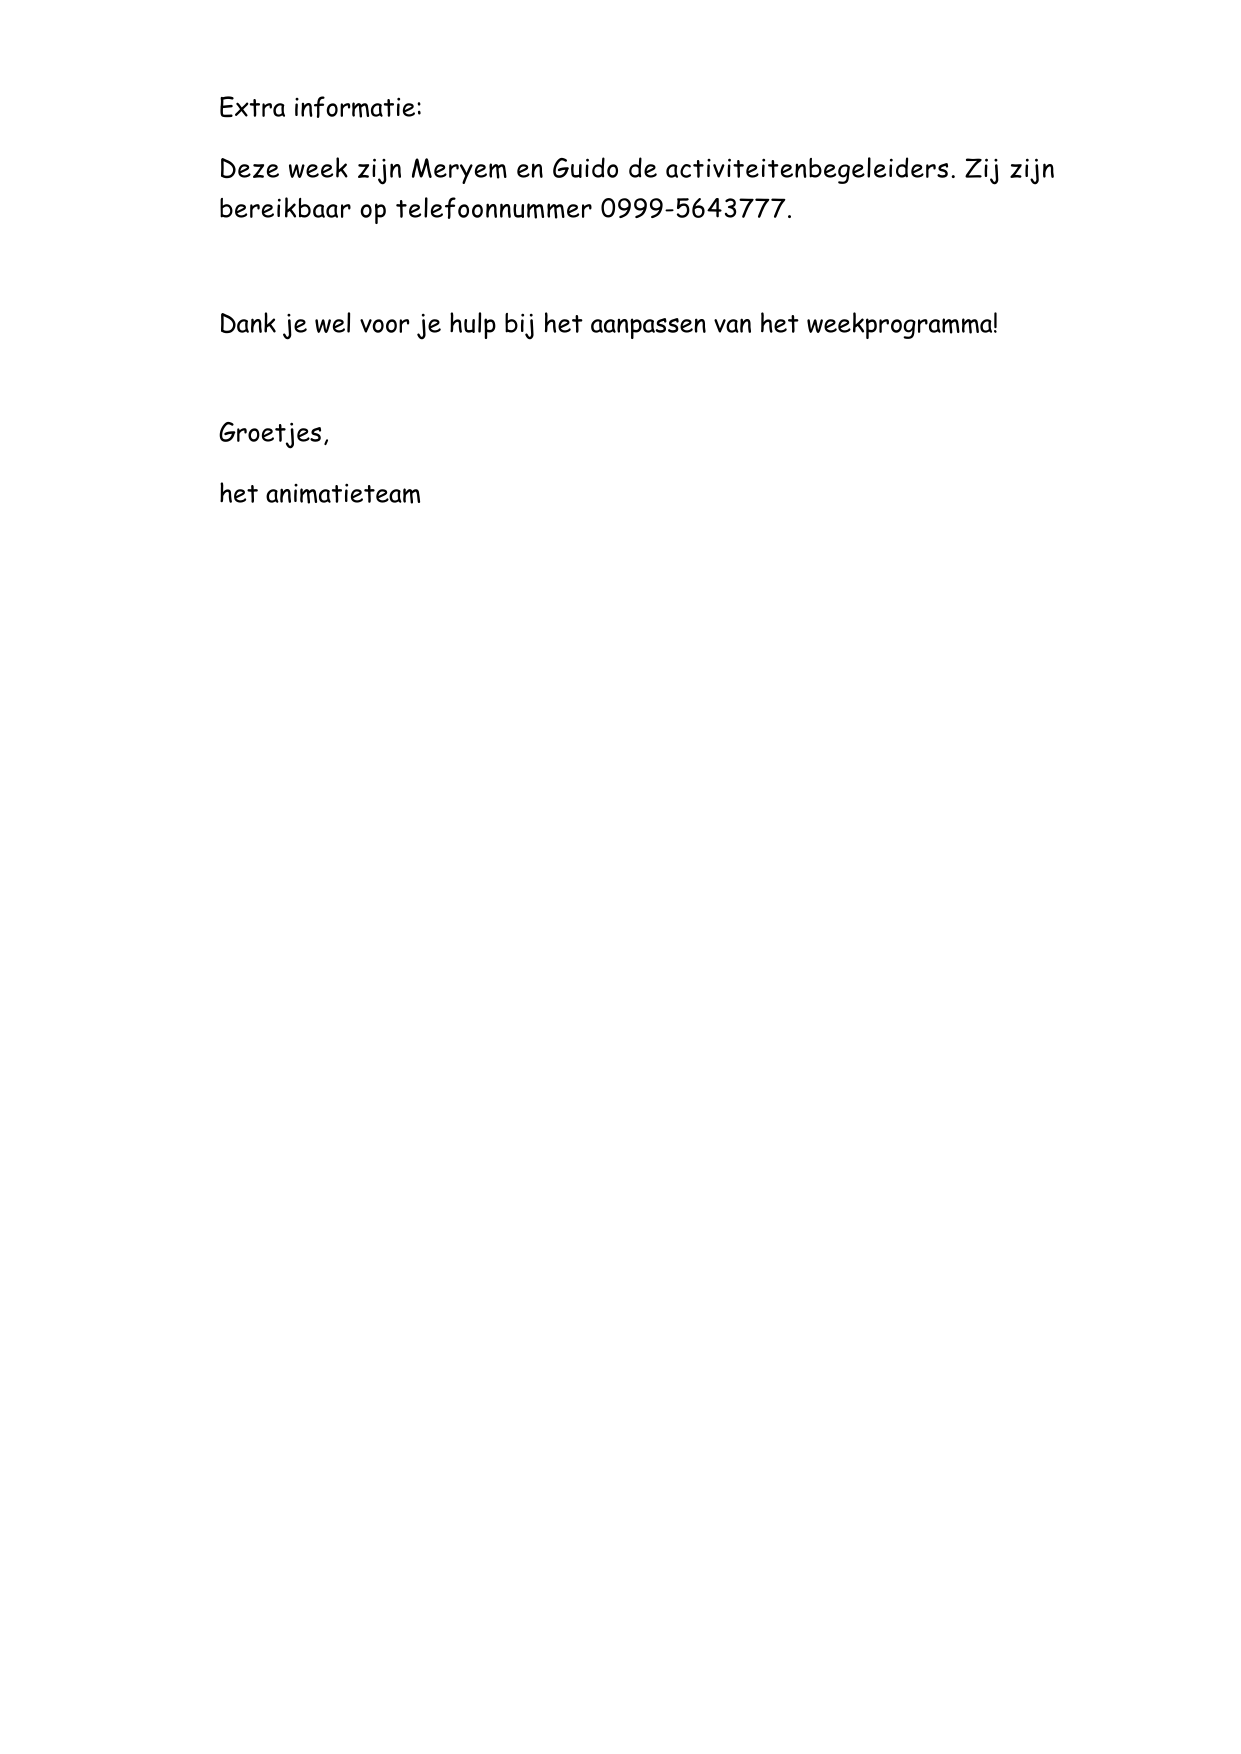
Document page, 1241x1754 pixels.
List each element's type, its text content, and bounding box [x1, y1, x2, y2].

text Extra informatie: [218, 88, 1087, 123]
text Groetjes, [218, 414, 1087, 449]
text Deze week zijn Meryem en Guido de activiteitenbegeleiders. Zij zijn bereikbaar op telefoonnummer 0999-5643777. [218, 149, 1087, 224]
text Dank je wel voor je hulp bij het aanpassen van het weekprogramma! [218, 304, 1087, 339]
text het animatieteam [218, 475, 1087, 510]
